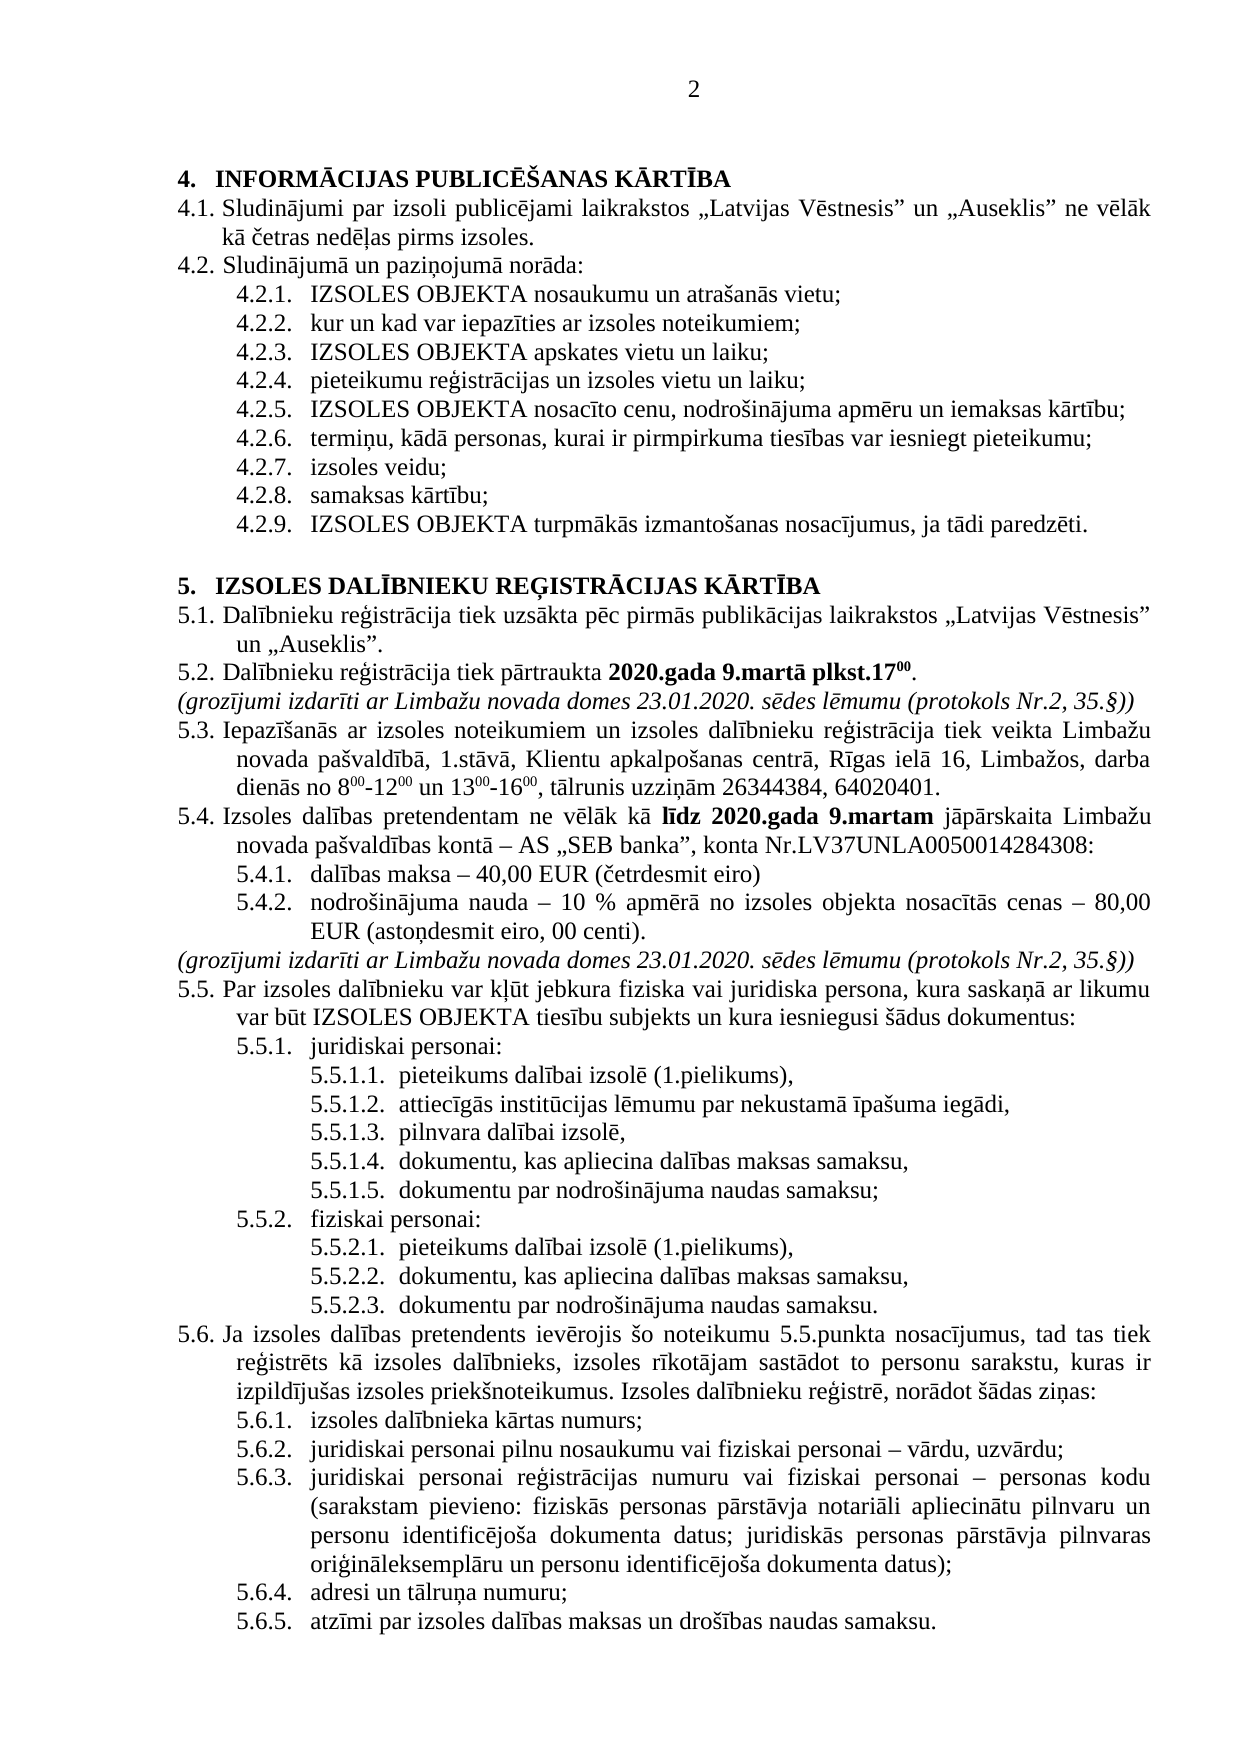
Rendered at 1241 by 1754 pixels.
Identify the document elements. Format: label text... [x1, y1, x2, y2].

list dokumentu par nodrošinājuma naudas samaksu; [310, 1175, 1152, 1204]
list kur un kad var iepazīties ar izsoles noteikumiem; [236, 308, 1152, 337]
list dokumentu par nodrošinājuma naudas samaksu. [310, 1290, 1152, 1319]
text (grozījumi izdarīti ar Limbažu novada domes 23.01.2020. sēdes lēmumu (protokols Nr.2, 35.§)) [177, 945, 1152, 974]
list Dalībnieku reģistrācija tiek uzsākta pēc pirmās publikācijas laikrakstos „Latvijas Vēstnesis” un „Auseklis”. [177, 600, 1152, 657]
list atzīmi par izsoles dalības maksas un drošības naudas samaksu. [236, 1606, 1152, 1635]
list Dalībnieku reģistrācija tiek pārtraukta 2020.gada 9.martā plkst.1700. [177, 657, 1152, 686]
list pilnvara dalībai izsolē, [310, 1117, 1152, 1146]
list Izsoles dalības pretendentam ne vēlāk kā līdz 2020.gada 9.martam jāpārskaita Limbažu novada pašvaldības kontā – AS „SEB banka”, konta Nr.LV37UNLA0050014284308: [177, 801, 1152, 859]
list IZSOLES OBJEKTA nosaukumu un atrašanās vietu; [236, 279, 1152, 308]
list termiņu, kādā personas, kurai ir pirmpirkuma tiesības var iesniegt pieteikumu; [236, 423, 1152, 452]
list Par izsoles dalībnieku var kļūt jebkura fiziska vai juridiska persona, kura saskaņā ar likumu var būt IZSOLES OBJEKTA tiesību subjekts un kura iesniegusi šādus dokumentus: [177, 974, 1152, 1031]
list Sludinājumā un paziņojumā norāda: [177, 251, 1152, 279]
list adresi un tālruņa numuru; [236, 1577, 1152, 1606]
list Ja izsoles dalības pretendents ievērojis šo noteikumu 5.5.punkta nosacījumus, tad tas tiek reģistrēts kā izsoles dalībnieks, izsoles rīkotājam sastādot to personu sarakstu, kuras ir izpildījušas izsoles priekšnoteikumus. Izsoles dalībnieku reģistrē, norādot šādas ziņas: [177, 1319, 1152, 1405]
list fiziskai personai: [236, 1204, 1152, 1232]
list Sludinājumi par izsoli publicējami laikrakstos „Latvijas Vēstnesis” un „Auseklis” ne vēlāk kā četras nedēļas pirms izsoles. [177, 193, 1152, 251]
list nodrošinājuma nauda – 10 % apmērā no izsoles objekta nosacītās cenas – 80,00 EUR (astoņdesmit eiro, 00 centi). [236, 887, 1152, 945]
list IZSOLES DALĪBNIEKU REĢISTRĀCIJAS KĀRTĪBA [177, 571, 1152, 600]
list samaksas kārtību; [236, 481, 1152, 509]
list izsoles dalībnieka kārtas numurs; [236, 1405, 1152, 1434]
list dokumentu, kas apliecina dalības maksas samaksu, [310, 1146, 1152, 1175]
list Iepazīšanās ar izsoles noteikumiem un izsoles dalībnieku reģistrācija tiek veikta Limbažu novada pašvaldībā, 1.stāvā, Klientu apkalpošanas centrā, Rīgas ielā 16, Limbažos, darba dienās no 800-1200 un 1300-1600, tālrunis uzziņām 26344384, 64020401. [177, 715, 1152, 801]
list pieteikums dalībai izsolē (1.pielikums), [310, 1232, 1152, 1261]
list izsoles veidu; [236, 452, 1152, 481]
list dokumentu, kas apliecina dalības maksas samaksu, [310, 1261, 1152, 1290]
list dalības maksa – 40,00 EUR (četrdesmit eiro) [236, 859, 1152, 887]
list juridiskai personai: [236, 1031, 1152, 1060]
list pieteikumu reģistrācijas un izsoles vietu un laiku; [236, 366, 1152, 394]
list juridiskai personai pilnu nosaukumu vai fiziskai personai – vārdu, uzvārdu; [236, 1434, 1152, 1462]
list pieteikums dalībai izsolē (1.pielikums), [310, 1060, 1152, 1089]
list izsolES objekta nosacīto cenu, nodrošinājuma apmēru un iemaksas kārtību; [236, 394, 1152, 423]
list attiecīgās institūcijas lēmumu par nekustamā īpašuma iegādi, [310, 1089, 1152, 1117]
list juridiskai personai reģistrācijas numuru vai fiziskai personai – personas kodu (sarakstam pievieno: fiziskās personas pārstāvja notariāli apliecinātu pilnvaru un personu identificējoša dokumenta datus; juridiskās personas pārstāvja pilnvaras oriģināleksemplāru un personu identificējoša dokumenta datus); [236, 1462, 1152, 1577]
list izsolES objekta turpmākās izmantošanas nosacījumus, ja tādi paredzēti. [236, 509, 1152, 538]
list izsoLES OBJEKTA apskates vietu un laiku; [236, 337, 1152, 366]
text (grozījumi izdarīti ar Limbažu novada domes 23.01.2020. sēdes lēmumu (protokols Nr.2, 35.§)) [177, 686, 1152, 715]
list INFORMĀCIJAS PUBLICĒŠANAS KĀRTĪBA [177, 164, 1152, 193]
